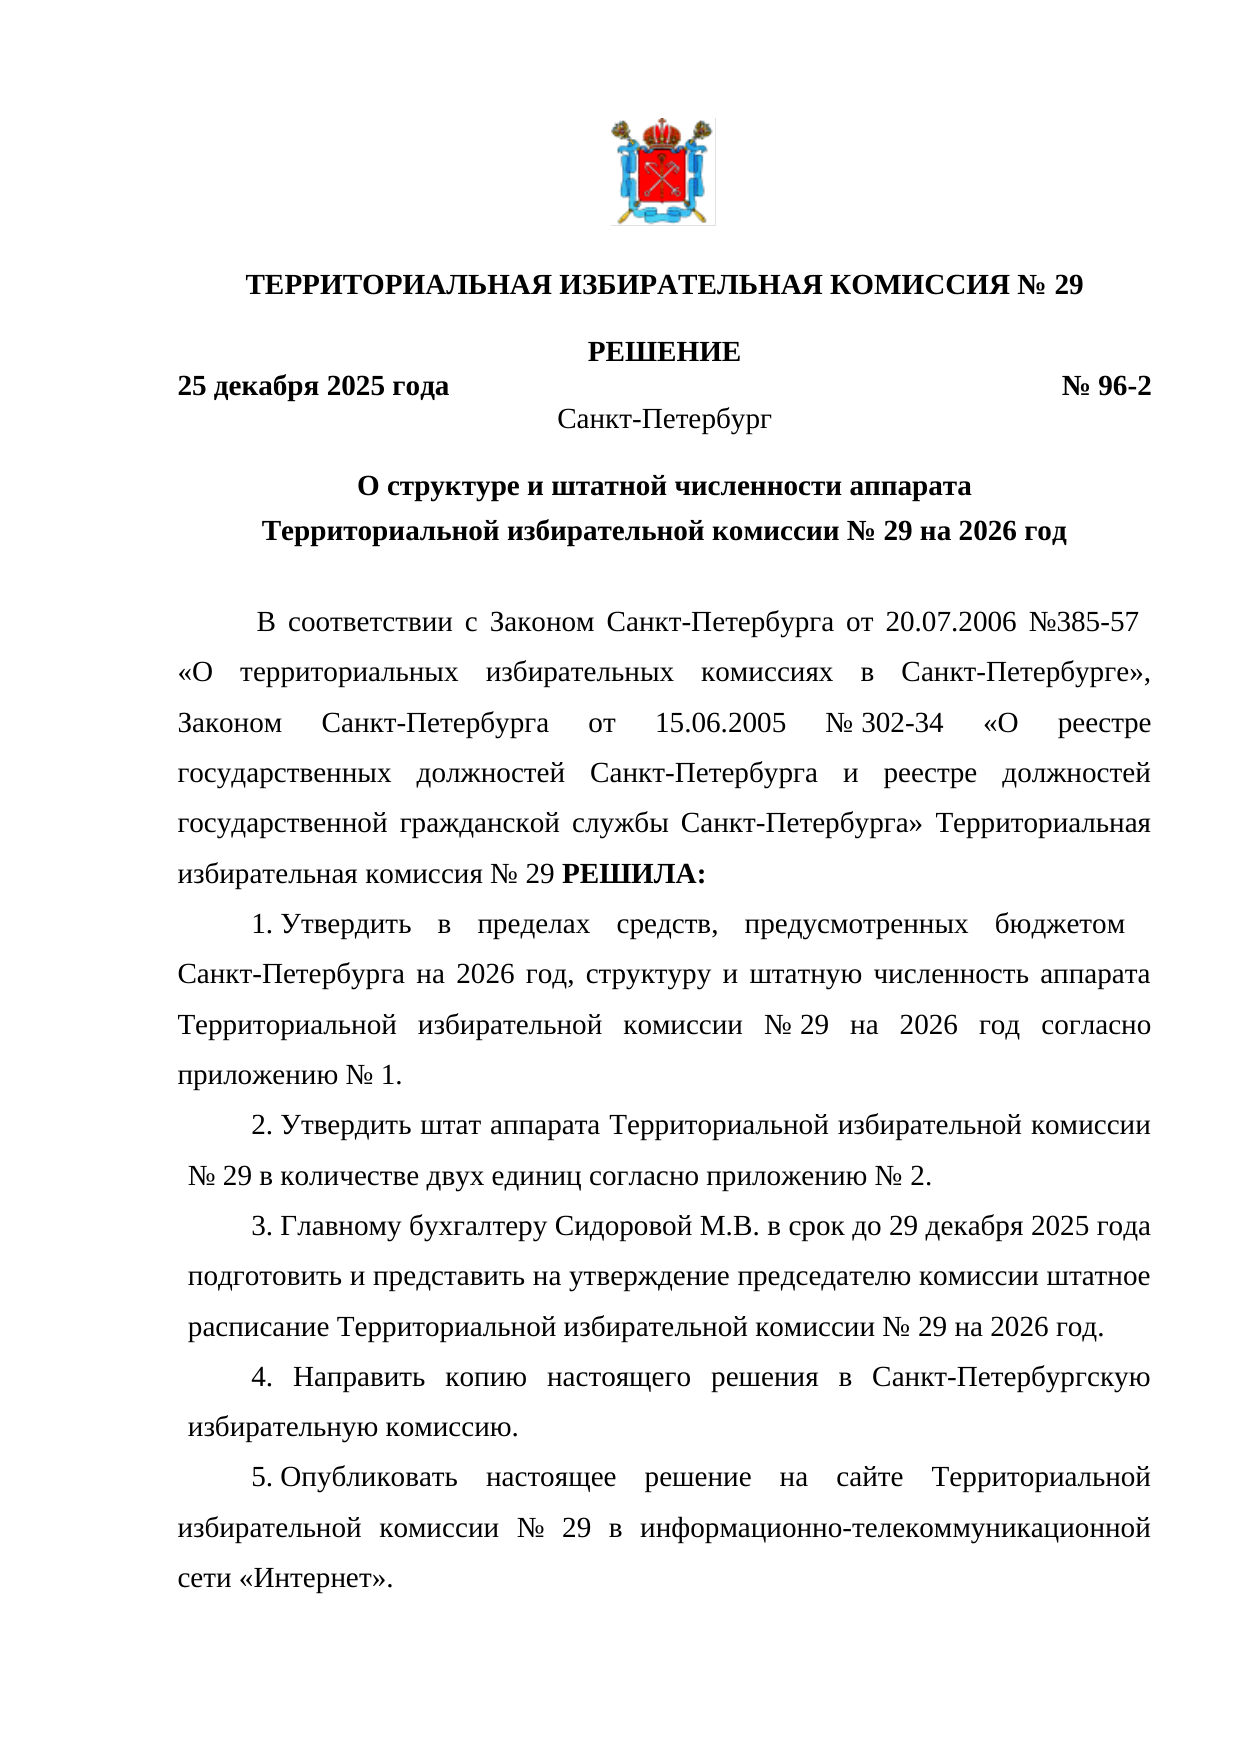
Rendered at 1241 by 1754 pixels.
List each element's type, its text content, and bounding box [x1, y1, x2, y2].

text 5. Опубликовать настоящее решение на сайте Территориальной избирательной комиссии № 29 в информационно-телекоммуникационной сети «Интернет». [177, 1459, 1152, 1594]
text 1. Утвердить в пределах средств, предусмотренных бюджетом Санкт-Петербурга на 2026 год, структуру и штатную численность аппарата Территориальной избирательной комиссии № 29 на 2026 год согласно приложению № 1. [177, 906, 1152, 1091]
text 2. Утвердить штат аппарата Территориальной избирательной комиссии № 29 в количестве двух единиц согласно приложению № 2. [188, 1107, 1152, 1191]
text О структуре и штатной численности аппарата [177, 469, 1152, 502]
text РЕШЕНИЕ [177, 334, 1152, 368]
text 3. Главному бухгалтеру Сидоровой М.В. в срок до 29 декабря 2025 года подготовить и представить на утверждение председателю комиссии штатное расписание Территориальной избирательной комиссии № 29 на 2026 год. [188, 1208, 1152, 1342]
text 4. Направить копию настоящего решения в Санкт-Петербургскую избирательную комиссию. [188, 1359, 1152, 1443]
text 25 декабря 2025 года № 96-2 [177, 368, 1152, 402]
text Территориальной избирательной комиссии № 29 на 2026 год [177, 514, 1152, 547]
text В соответствии с Законом Санкт-Петербурга от 20.07.2006 №385-57 «О территориальных избирательных комиссиях в Санкт-Петербурге», Законом Санкт-Петербурга от 15.06.2005 № 302-34 «О реестре государственных должностей Санкт-Петербурга и реестре должностей государственной гражданской службы Санкт-Петербурга» Территориальная избирательная комиссия № 29 РЕШИЛА: [177, 604, 1152, 889]
picture [610, 118, 719, 229]
text Санкт-Петербург [177, 402, 1152, 435]
text ТЕРРИТОРИАЛЬНАЯ ИЗБИРАТЕЛЬНАЯ КОМИССИЯ № 29 [177, 267, 1152, 301]
